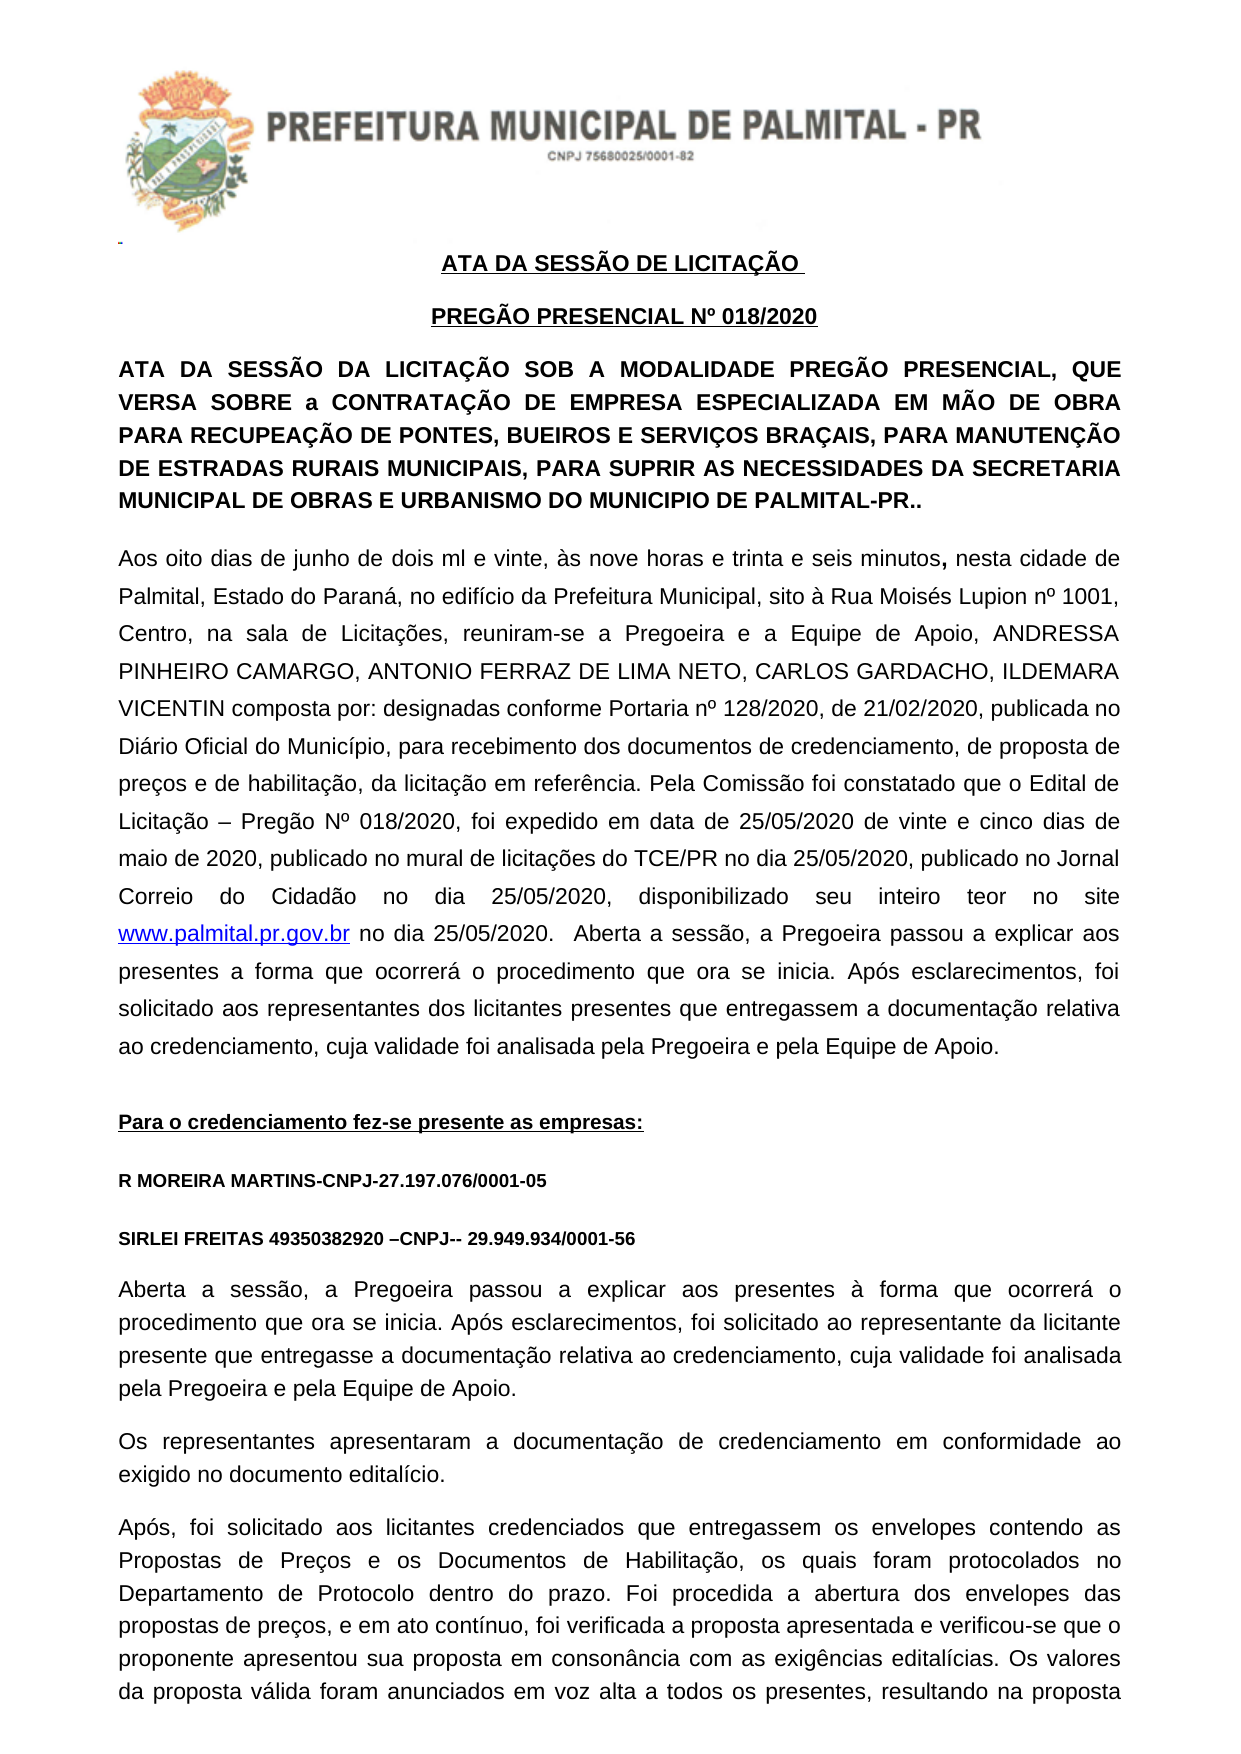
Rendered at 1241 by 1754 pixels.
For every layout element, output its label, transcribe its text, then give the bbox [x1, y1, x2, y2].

text ATA DA SESSÃO DE LICITAÇÃO [118, 243, 1122, 276]
text R MOREIRA MARTINS-CNPJ-27.197.076/0001-05 [118, 1154, 1121, 1192]
text Aberta a sessão, a Pregoeira passou a explicar aos presentes à forma que ocorrerá o procedimento que ora se inicia. Após esclarecimentos, foi solicitado ao representante da licitante presente que entregasse a documentação relativa ao credenciamento, cuja validade foi analisada pela Pregoeira e pela Equipe de Apoio. [118, 1270, 1122, 1401]
text Para o credenciamento fez-se presente as empresas: [118, 1097, 1121, 1134]
text PREGÃO PRESENCIAL Nº 018/2020 [118, 297, 1130, 329]
text ATA DA SESSÃO DA LICITAÇÃO SOB A MODALIDADE PREGÃO PRESENCIAL, QUE VERSA SOBRE a CONTRATAÇÃO DE EMPRESA ESPECIALIZADA EM MÃO DE OBRA PARA RECUPEAÇÃO DE PONTES, BUEIROS E SERVIÇOS BRAÇAIS, PARA MANUTENÇÃO DE ESTRADAS RURAIS MUNICIPAIS, PARA SUPRIR AS NECESSIDADES DA SECRETARIA MUNICIPAL DE OBRAS E URBANISMO DO MUNICIPIO DE PALMITAL-PR.. [118, 350, 1122, 514]
text Aos oito dias de junho de dois ml e vinte, às nove horas e trinta e seis minutos, nesta cidade de Palmital, Estado do Paraná, no edifício da Prefeitura Municipal, sito à Rua Moisés Lupion nº 1001, Centro, na sala de Licitações, reuniram-se a Pregoeira e a Equipe de Apoio, ANDRESSA PINHEIRO CAMARGO, ANTONIO FERRAZ DE LIMA NETO, CARLOS GARDACHO, ILDEMARA VICENTIN composta por: designadas conforme Portaria nº 128/2020, de 21/02/2020, publicada no Diário Oficial do Município, para recebimento dos documentos de credenciamento, de proposta de preços e de habilitação, da licitação em referência. Pela Comissão foi constatado que o Edital de Licitação – Pregão Nº 018/2020, foi expedido em data de 25/05/2020 de vinte e cinco dias de maio de 2020, publicado no mural de licitações do TCE/PR no dia 25/05/2020, publicado no Jornal Correio do Cidadão no dia 25/05/2020, disponibilizado seu inteiro teor no site www.palmital.pr.gov.br no dia 25/05/2020. Aberta a sessão, a Pregoeira passou a explicar aos presentes a forma que ocorrerá o procedimento que ora se inicia. Após esclarecimentos, foi solicitado aos representantes dos licitantes presentes que entregassem a documentação relativa ao credenciamento, cuja validade foi analisada pela Pregoeira e pela Equipe de Apoio. [118, 534, 1121, 1059]
text SIRLEI FREITAS 49350382920 –CNPJ-- 29.949.934/0001-56 [118, 1212, 1121, 1250]
text Os representantes apresentaram a documentação de credenciamento em conformidade ao exigido no documento editalício. [118, 1422, 1122, 1487]
picture [118, 59, 1004, 244]
